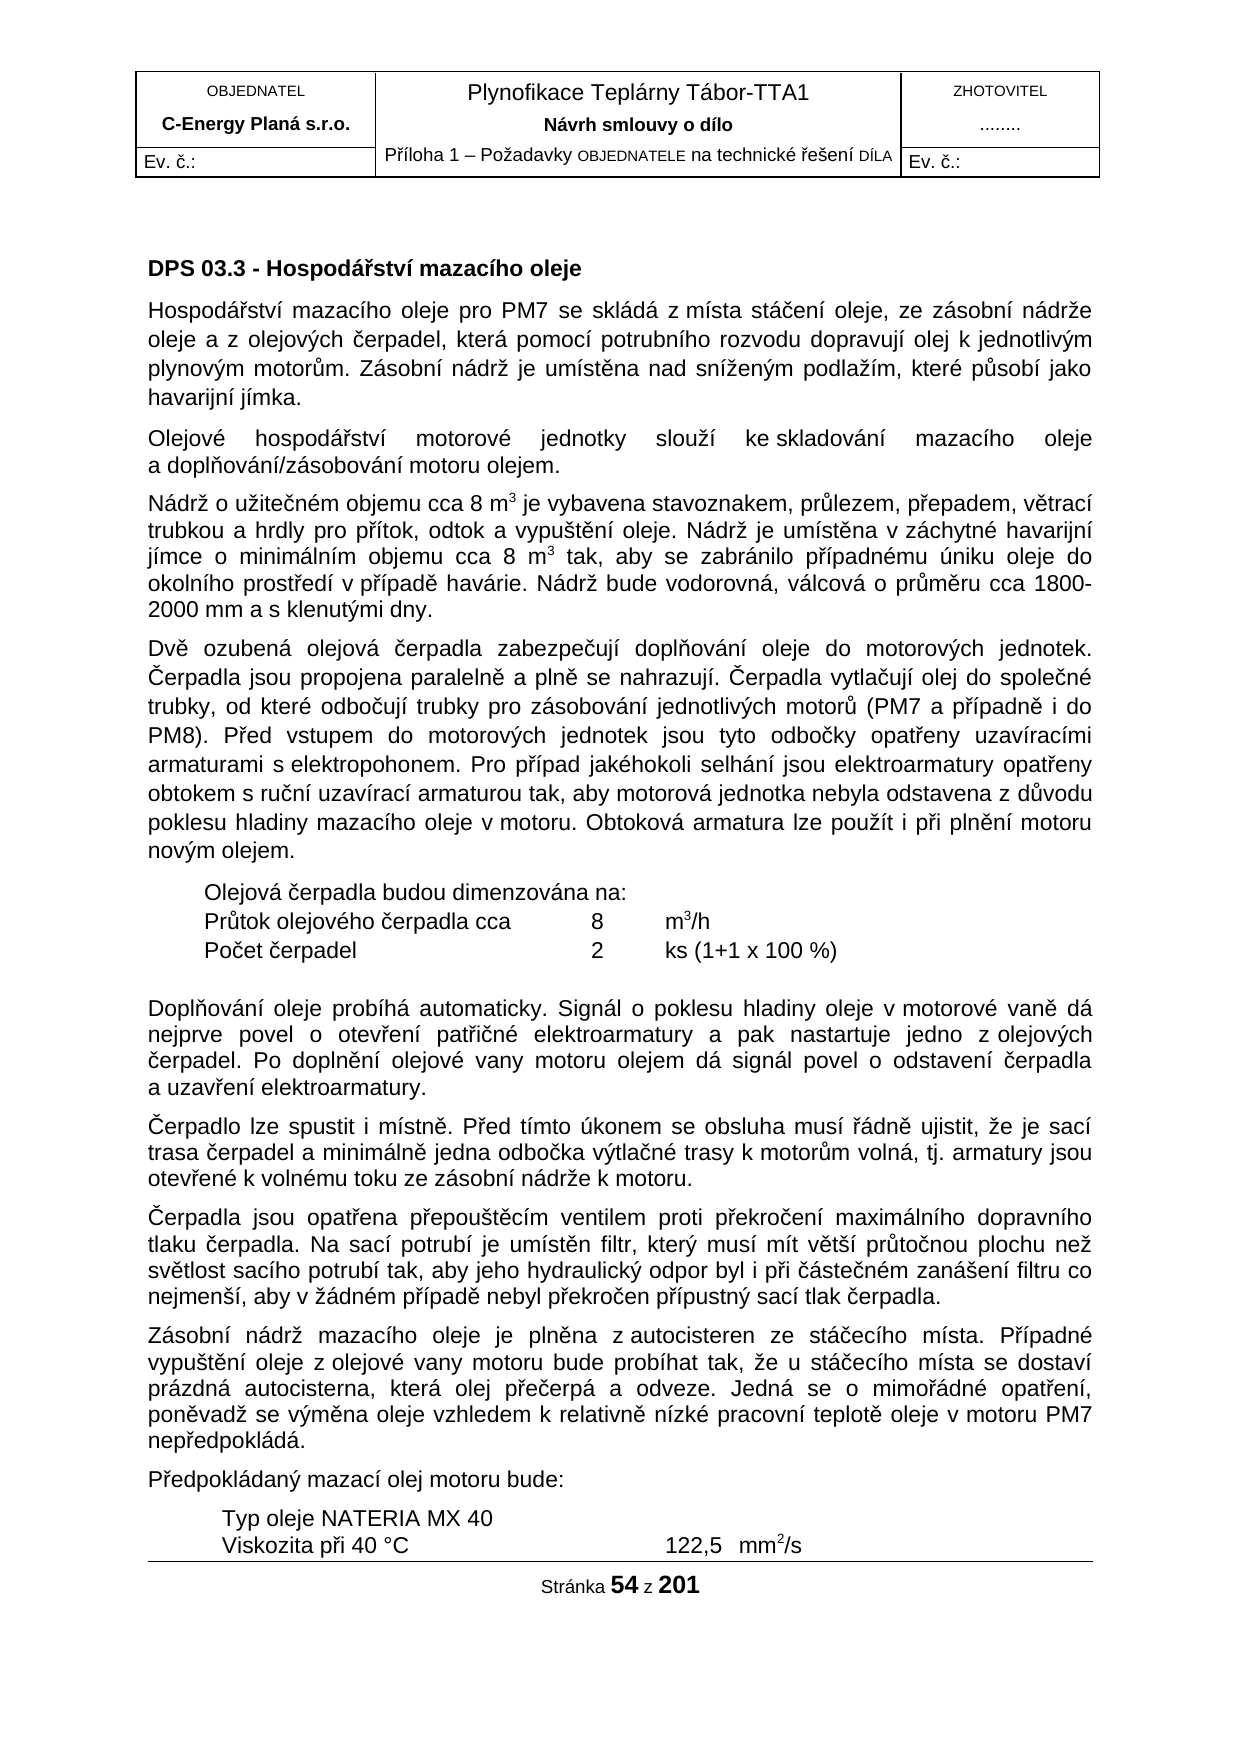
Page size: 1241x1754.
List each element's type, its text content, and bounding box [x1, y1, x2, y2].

text Předpokládaný mazací olej motoru bude: [148, 1466, 1093, 1493]
text Dvě ozubená olejová čerpadla zabezpečují doplňování oleje do motorových jednotek. Čerpadla jsou propojena paralelně a plně se nahrazují. Čerpadla vytlačují olej do společné trubky, od které odbočují trubky pro zásobování jednotlivých motorů (PM7 a případně i do PM8). Před vstupem do motorových jednotek jsou tyto odbočky opatřeny uzavíracími armaturami s elektropohonem. Pro případ jakéhokoli selhání jsou elektroarmatury opatřeny obtokem s ruční uzavírací armaturou tak, aby motorová jednotka nebyla odstavena z důvodu poklesu hladiny mazacího oleje v motoru. Obtoková armatura lze použít i při plnění motoru novým olejem. [148, 635, 1093, 864]
text Čerpadlo lze spustit i místně. Před tímto úkonem se obsluha musí řádně ujistit, že je sací trasa čerpadel a minimálně jedna odbočka výtlačné trasy k motorům volná, tj. armatury jsou otevřené k volnému toku ze zásobní nádrže k motoru. [148, 1113, 1093, 1192]
text Doplňování oleje probíhá automaticky. Signál o poklesu hladiny oleje v motorové vaně dá nejprve povel o otevření patřičné elektroarmatury a pak nastartuje jedno z olejových čerpadel. Po doplnění olejové vany motoru olejem dá signál povel o odstavení čerpadla a uzavření elektroarmatury. [148, 995, 1093, 1100]
text DPS 03.3 - Hospodářství mazacího oleje [148, 255, 1093, 282]
text Počet čerpadel 2 ks (1+1 x 100 %) [148, 937, 1093, 963]
text Průtok olejového čerpadla cca 8 m3/h [148, 908, 1093, 934]
text Čerpadla jsou opatřena přepouštěcím ventilem proti překročení maximálního dopravního tlaku čerpadla. Na sací potrubí je umístěn filtr, který musí mít větší průtočnou plochu než světlost sacího potrubí tak, aby jeho hydraulický odpor byl i při částečném zanášení filtru co nejmenší, aby v žádném případě nebyl překročen přípustný sací tlak čerpadla. [148, 1204, 1093, 1309]
text Typ oleje NATERIA MX 40 [148, 1505, 1093, 1532]
text Olejové hospodářství motorové jednotky slouží ke skladování mazacího oleje a doplňování/zásobování motoru olejem. [148, 425, 1093, 478]
text Zásobní nádrž mazacího oleje je plněna z autocisteren ze stáčecího místa. Případné vypuštění oleje z olejové vany motoru bude probíhat tak, že u stáčecího místa se dostaví prázdná autocisterna, která olej přečerpá a odveze. Jedná se o mimořádné opatření, poněvadž se výměna oleje vzhledem k relativně nízké pracovní teplotě oleje v motoru PM7 nepředpokládá. [148, 1322, 1093, 1454]
text Hospodářství mazacího oleje pro PM7 se skládá z místa stáčení oleje, ze zásobní nádrže oleje a z olejových čerpadel, která pomocí potrubního rozvodu dopravují olej k jednotlivým plynovým motorům. Zásobní nádrž je umístěna nad sníženým podlažím, které působí jako havarijní jímka. [148, 297, 1093, 410]
text Nádrž o užitečném objemu cca 8 m3 je vybavena stavoznakem, průlezem, přepadem, větrací trubkou a hrdly pro přítok, odtok a vypuštění oleje. Nádrž je umístěna v záchytné havarijní jímce o minimálním objemu cca 8 m3 tak, aby se zabránilo případnému úniku oleje do okolního prostředí v případě havárie. Nádrž bude vodorovná, válcová o průměru cca 1800-2000 mm a s klenutými dny. [148, 490, 1093, 622]
text Olejová čerpadla budou dimenzována na: [148, 879, 1093, 905]
text Viskozita při 40 °C 122,5 mm2/s [148, 1532, 1093, 1558]
